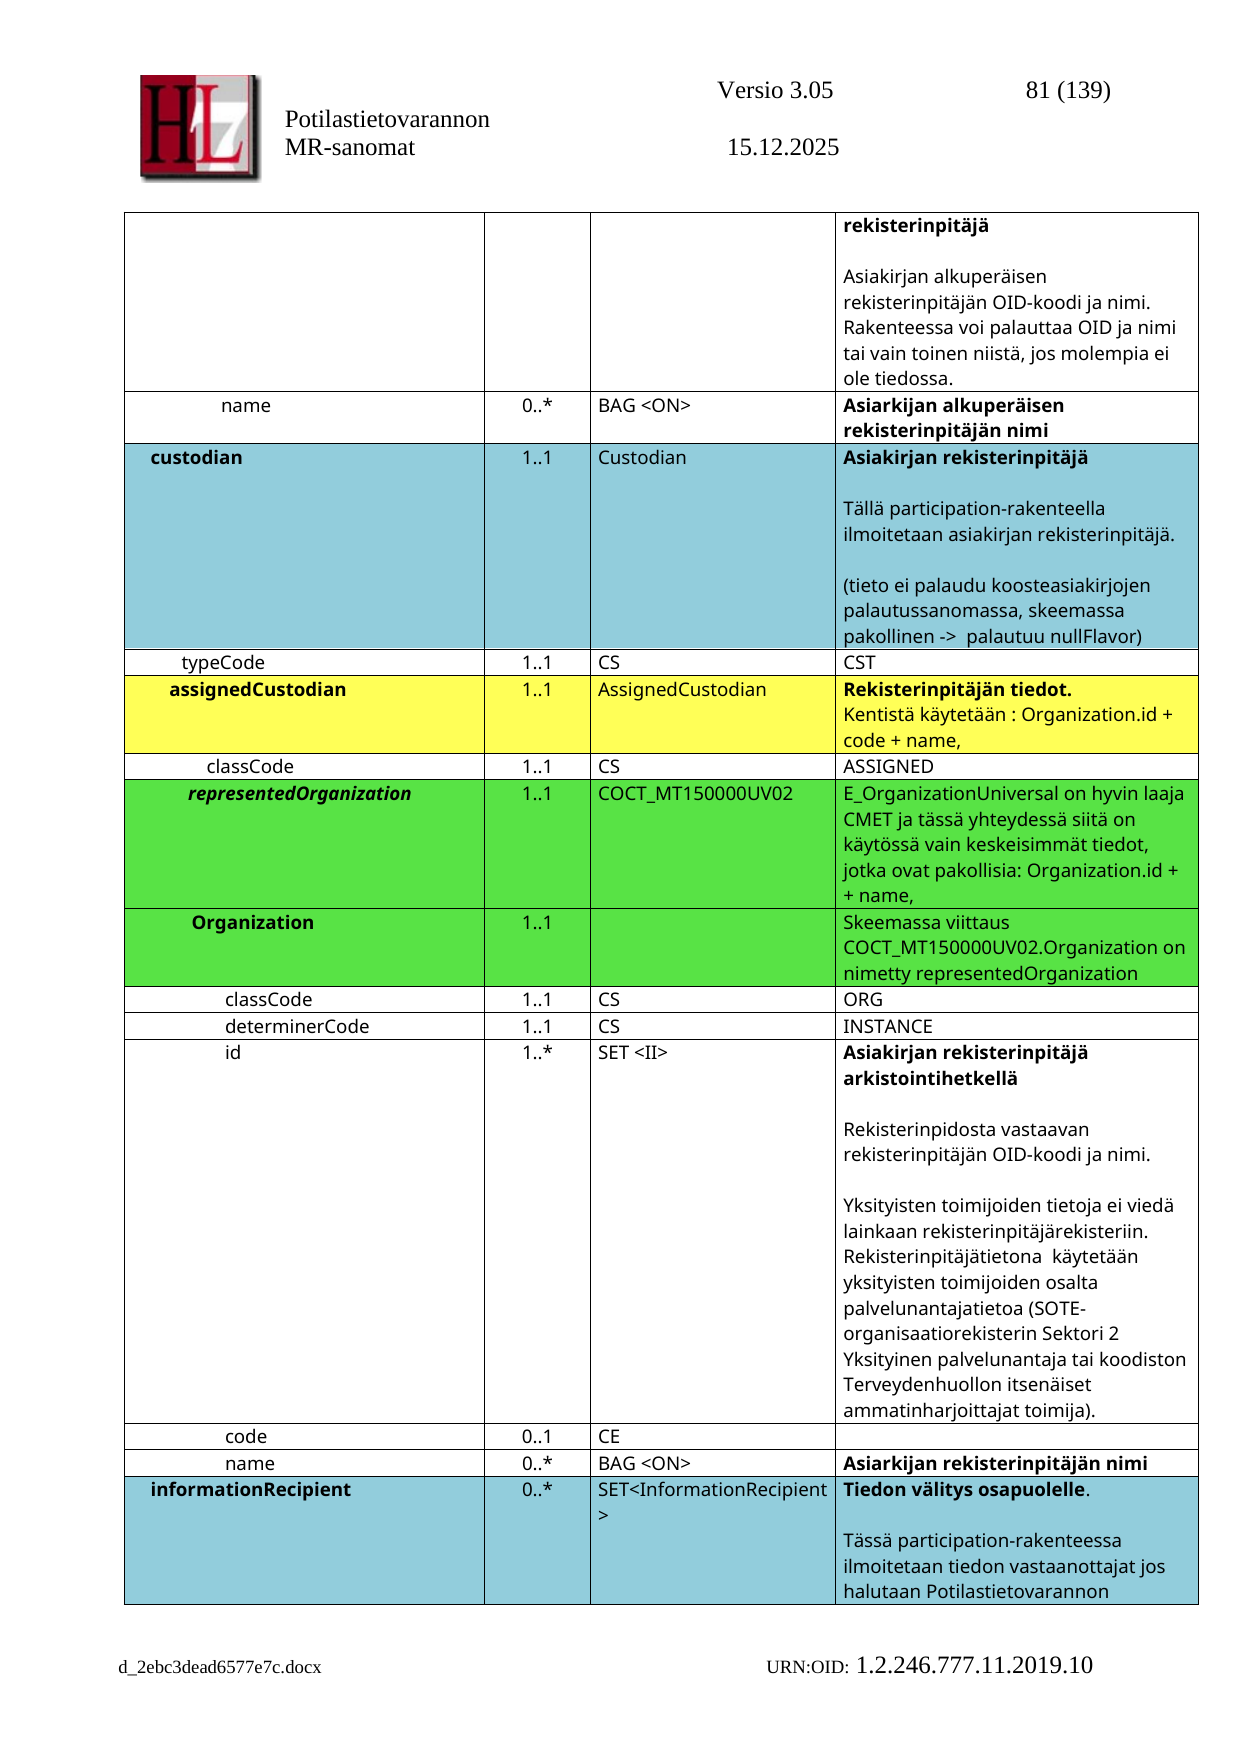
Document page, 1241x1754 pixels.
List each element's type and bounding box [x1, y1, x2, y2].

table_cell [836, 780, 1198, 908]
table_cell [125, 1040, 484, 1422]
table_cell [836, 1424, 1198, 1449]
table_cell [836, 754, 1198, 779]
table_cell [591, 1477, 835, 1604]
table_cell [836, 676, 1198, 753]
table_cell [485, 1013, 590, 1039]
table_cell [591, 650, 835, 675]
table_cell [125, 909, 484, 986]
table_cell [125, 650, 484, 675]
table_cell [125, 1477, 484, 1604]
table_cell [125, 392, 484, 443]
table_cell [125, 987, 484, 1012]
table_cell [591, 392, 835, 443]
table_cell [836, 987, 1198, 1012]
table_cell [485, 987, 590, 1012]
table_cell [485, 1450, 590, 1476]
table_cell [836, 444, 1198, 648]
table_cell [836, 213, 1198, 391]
picture [140, 75, 263, 183]
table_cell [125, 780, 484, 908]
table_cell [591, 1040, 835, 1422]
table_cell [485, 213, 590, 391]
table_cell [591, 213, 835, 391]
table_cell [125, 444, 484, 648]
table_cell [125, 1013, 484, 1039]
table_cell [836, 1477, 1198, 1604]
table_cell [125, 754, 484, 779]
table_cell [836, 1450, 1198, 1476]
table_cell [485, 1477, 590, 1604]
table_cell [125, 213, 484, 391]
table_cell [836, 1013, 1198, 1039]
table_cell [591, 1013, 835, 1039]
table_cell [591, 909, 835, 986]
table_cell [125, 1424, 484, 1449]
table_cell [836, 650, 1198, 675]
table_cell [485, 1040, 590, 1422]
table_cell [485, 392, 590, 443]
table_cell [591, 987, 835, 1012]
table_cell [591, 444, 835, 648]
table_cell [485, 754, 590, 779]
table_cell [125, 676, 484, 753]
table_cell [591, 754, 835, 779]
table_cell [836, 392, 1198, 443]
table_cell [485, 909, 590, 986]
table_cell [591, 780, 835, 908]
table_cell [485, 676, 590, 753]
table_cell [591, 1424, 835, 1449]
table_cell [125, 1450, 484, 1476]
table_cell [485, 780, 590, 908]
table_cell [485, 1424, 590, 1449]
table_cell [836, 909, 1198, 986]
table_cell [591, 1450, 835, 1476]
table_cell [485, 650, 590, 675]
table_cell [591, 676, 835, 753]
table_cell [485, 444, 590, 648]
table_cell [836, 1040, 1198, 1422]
